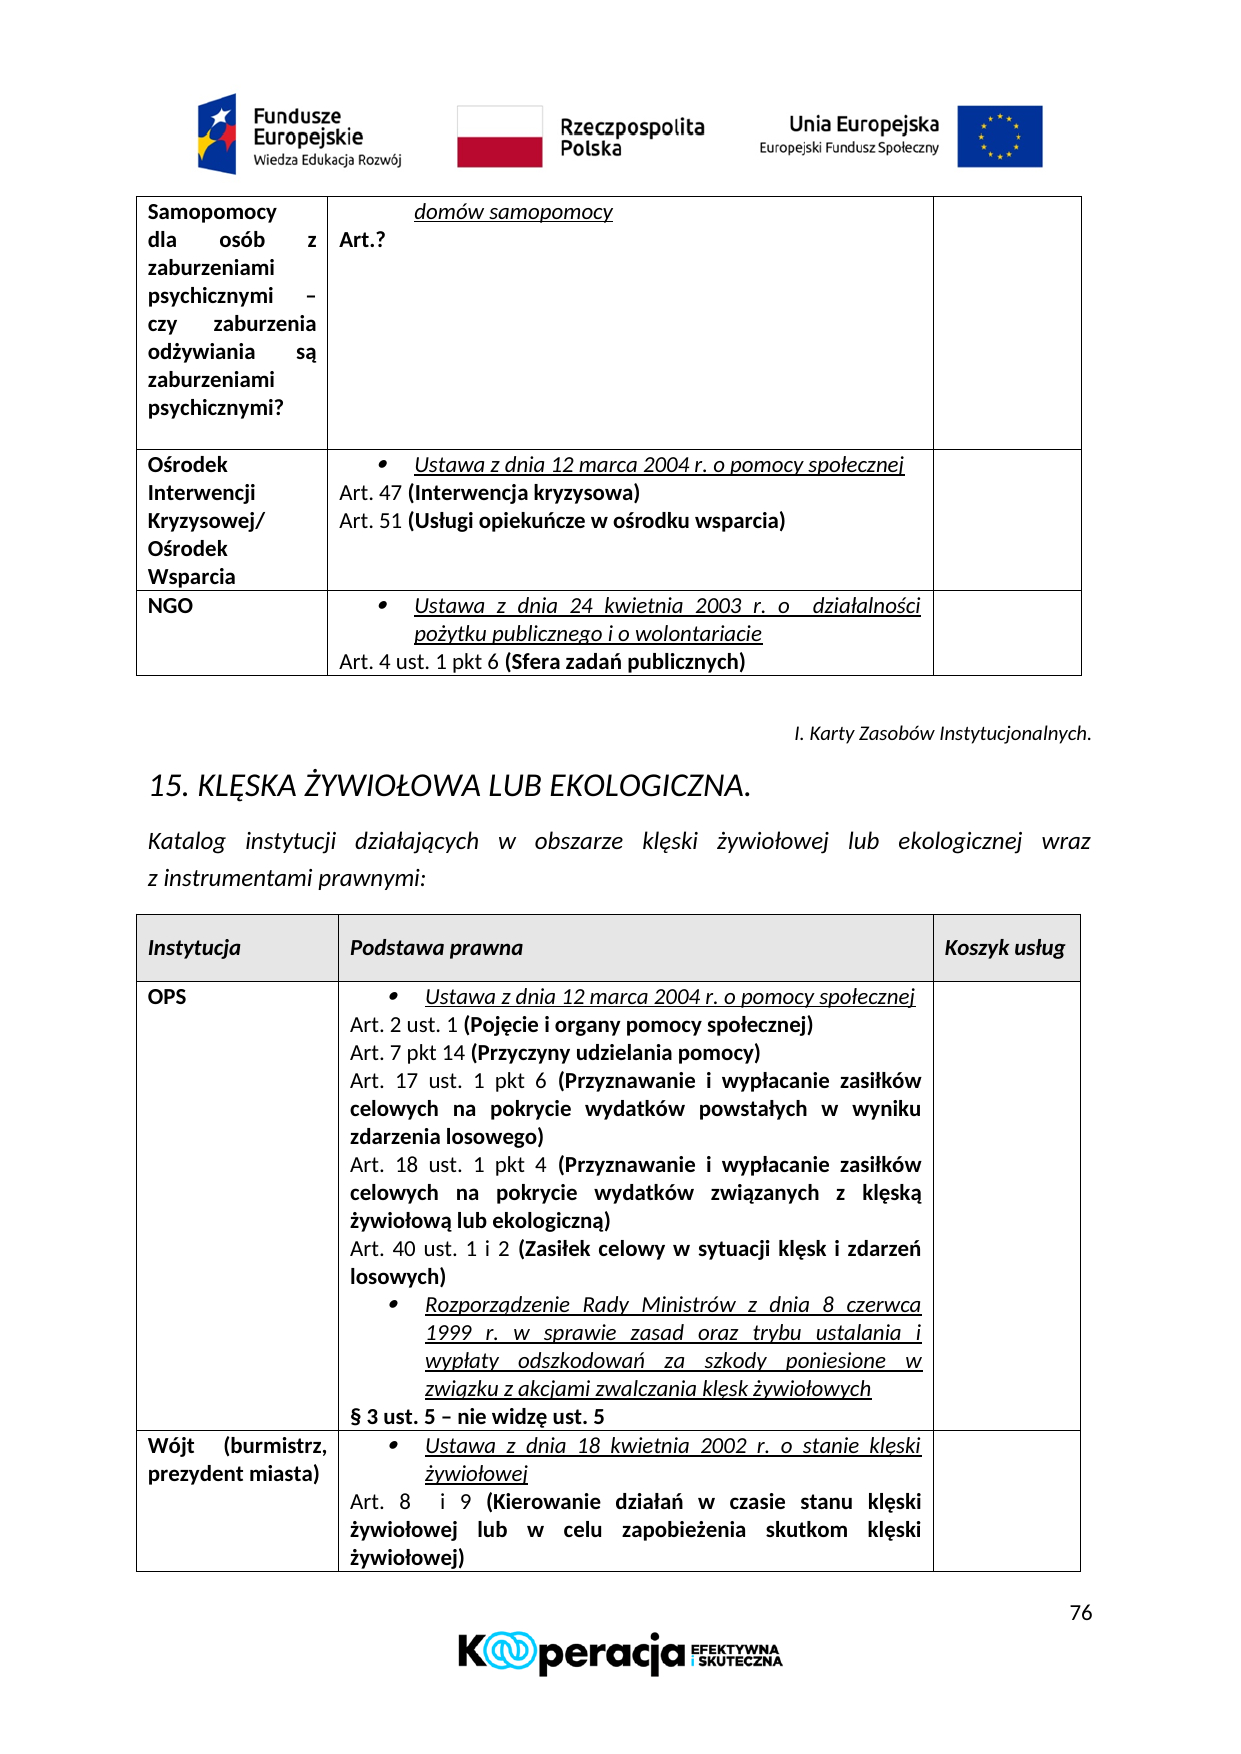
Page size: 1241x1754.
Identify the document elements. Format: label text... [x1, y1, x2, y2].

table_cell Wójt (burmistrz, prezydent miasta) [137, 1431, 338, 1571]
table_cell [934, 197, 1081, 449]
picture [179, 73, 1061, 196]
table_header Podstawa prawna [339, 915, 933, 981]
table_cell Ustawa z dnia 24 kwietnia 2003 r. o działalności pożytku publicznego i o wolontariacie Art. 4 ust. 1 pkt 6 (Sfera zadań publicznych) [328, 591, 933, 675]
table_header Instytucja [137, 915, 338, 981]
table_cell OPS [137, 982, 338, 1430]
table_cell [934, 450, 1081, 590]
table_header Koszyk usług [934, 915, 1080, 981]
table_cell NGO [137, 591, 327, 675]
table_cell Ośrodek Interwencji Kryzysowej/ Ośrodek Wsparcia [137, 450, 327, 590]
text 15. KLĘSKA ŻYWIOŁOWA LUB EKOLOGICZNA. [148, 764, 1092, 805]
table_cell [934, 1431, 1080, 1571]
table_cell Środowiskowy dom Samopomocy lub Klub Samopomocy dla osób z zaburzeniami psychicznymi – czy zaburzenia odżywiania są zaburzeniami psychicznymi? [137, 197, 327, 449]
table_cell Ustawa z dnia 18 kwietnia 2002 r. o stanie klęski żywiołowej Art. 8 i 9 (Kierowanie działań w czasie stanu klęski żywiołowej lub w celu zapobieżenia skutkom klęski żywiołowej) [339, 1431, 933, 1571]
table_cell [934, 591, 1081, 675]
text Katalog instytucji działających w obszarze klęski żywiołowej lub ekologicznej wraz z instrumentami prawnymi: [148, 825, 1092, 894]
table_cell [934, 982, 1080, 1430]
table_cell Ustawa z dnia 12 marca 2004 r. o pomocy społecznej Art. 47 (Interwencja kryzysowa) Art. 51 (Usługi opiekuńcze w ośrodku wsparcia) [328, 450, 933, 590]
table_cell Ustawa z dnia 12 marca 2004 r. o pomocy społecznej Art. 2 ust. 1 (Pojęcie i organy pomocy społecznej) Art. 7 pkt 14 (Przyczyny udzielania pomocy) Art. 17 ust. 1 pkt 6 (Przyznawanie i wypłacanie zasiłków celowych na pokrycie wydatków powstałych w wyniku zdarzenia losowego) Art. 18 ust. 1 pkt 4 (Przyznawanie i wypłacanie zasiłków celowych na pokrycie wydatków związanych z klęską żywiołową lub ekologiczną) Art. 40 ust. 1 i 2 (Zasiłek celowy w sytuacji klęsk i zdarzeń losowych) Rozporządzenie Rady Ministrów z dnia 8 czerwca 1999 r. w sprawie zasad oraz trybu ustalania i wypłaty odszkodowań za szkody poniesione w związku z akcjami zwalczania klęsk żywiołowych § 3 ust. 5 – nie widzę ust. 5 [339, 982, 933, 1430]
text I. Karty Zasobów Instytucjonalnych. [148, 720, 1092, 746]
picture [423, 1626, 818, 1681]
